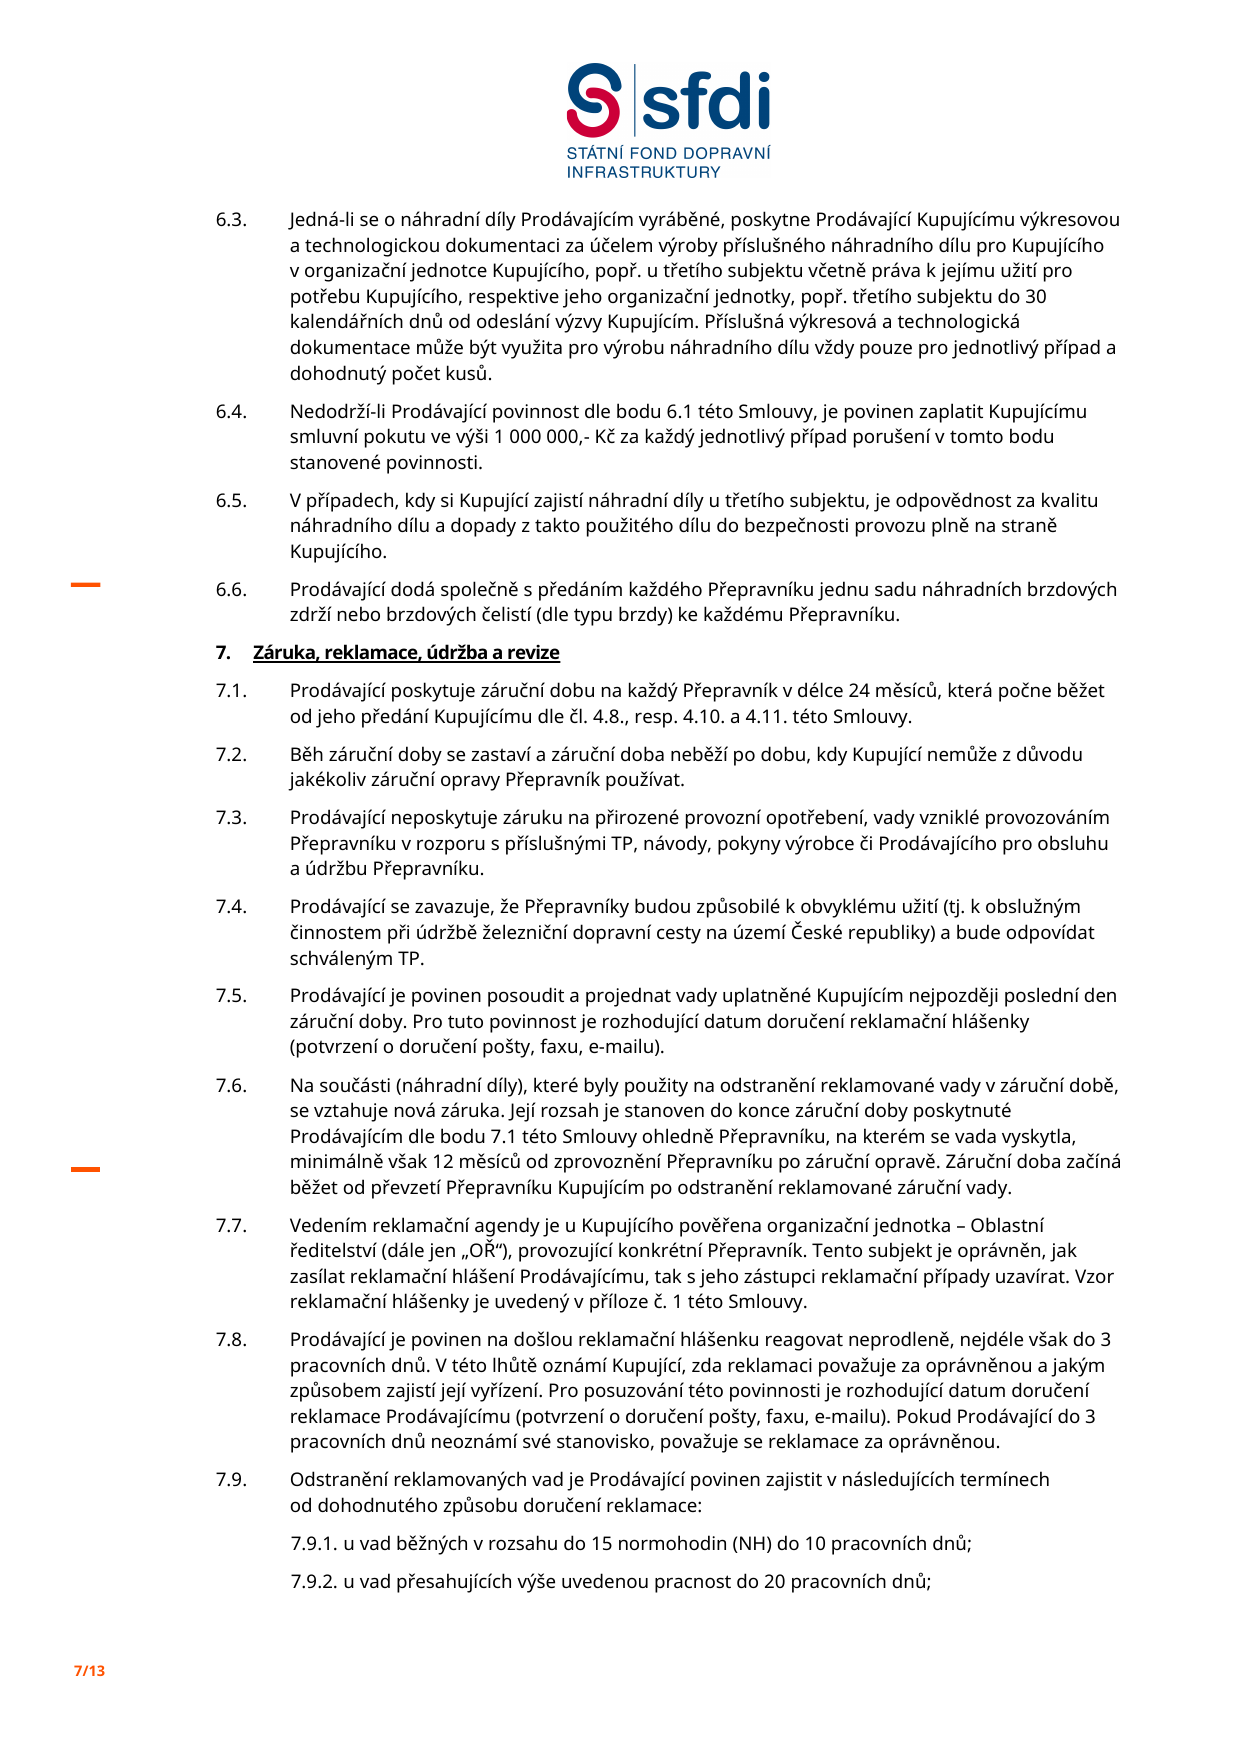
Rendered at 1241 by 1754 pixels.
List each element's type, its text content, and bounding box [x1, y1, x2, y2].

list Prodávající dodá společně s předáním každého Přepravníku jednu sadu náhradních brzdových zdrží nebo brzdových čelistí (dle typu brzdy) ke každému Přepravníku. [216, 576, 1122, 627]
list Na součásti (náhradní díly), které byly použity na odstranění reklamované vady v záruční době, se vztahuje nová záruka. Její rozsah je stanoven do konce záruční doby poskytnuté Prodávajícím dle bodu 7.1 této Smlouvy ohledně Přepravníku, na kterém se vada vyskytla, minimálně však 12 měsíců od zprovoznění Přepravníku po záruční opravě. Záruční doba začíná běžet od převzetí Přepravníku Kupujícím po odstranění reklamované záruční vady. [216, 1072, 1122, 1199]
list Prodávající je povinen na došlou reklamační hlášenku reagovat neprodleně, nejdéle však do 3 pracovních dnů. V této lhůtě oznámí Kupující, zda reklamaci považuje za oprávněnou a jakým způsobem zajistí její vyřízení. Pro posuzování této povinnosti je rozhodující datum doručení reklamace Prodávajícímu (potvrzení o doručení pošty, faxu, e-mailu). Pokud Prodávající do 3 pracovních dnů neoznámí své stanovisko, považuje se reklamace za oprávněnou. [216, 1327, 1122, 1454]
list Prodávající neposkytuje záruku na přirozené provozní opotřebení, vady vzniklé provozováním Přepravníku v rozporu s příslušnými TP, návody, pokyny výrobce či Prodávajícího pro obsluhu a údržbu Přepravníku. [216, 805, 1122, 881]
picture [566, 62, 771, 178]
list Nedodrží-li Prodávající povinnost dle bodu 6.1 této Smlouvy, je povinen zaplatit Kupujícímu smluvní pokutu ve výši 1 000 000,- Kč za každý jednotlivý případ porušení v tomto bodu stanovené povinnosti. [216, 398, 1122, 474]
list Prodávající se zavazuje, že Přepravníky budou způsobilé k obvyklému užití (tj. k obslužným činnostem při údržbě železniční dopravní cesty na území České republiky) a bude odpovídat schváleným TP. [216, 894, 1122, 970]
list u vad běžných v rozsahu do 15 normohodin (NH) do 10 pracovních dnů; [291, 1530, 1122, 1556]
list Prodávající poskytuje záruční dobu na každý Přepravník v délce 24 měsíců, která počne běžet od jeho předání Kupujícímu dle čl. 4.8., resp. 4.10. a 4.11. této Smlouvy. [216, 678, 1122, 729]
list Vedením reklamační agendy je u Kupujícího pověřena organizační jednotka – Oblastní ředitelství (dále jen „OŘ“), provozující konkrétní Přepravník. Tento subjekt je oprávněn, jak zasílat reklamační hlášení Prodávajícímu, tak s jeho zástupci reklamační případy uzavírat. Vzor reklamační hlášenky je uvedený v příloze č. 1 této Smlouvy. [216, 1212, 1122, 1314]
list Běh záruční doby se zastaví a záruční doba neběží po dobu, kdy Kupující nemůže z důvodu jakékoliv záruční opravy Přepravník používat. [216, 741, 1122, 792]
list Odstranění reklamovaných vad je Prodávající povinen zajistit v následujících termínech od dohodnutého způsobu doručení reklamace: [216, 1467, 1122, 1518]
subtitle Záruka, reklamace, údržba a revize [216, 639, 1122, 665]
list Prodávající je povinen posoudit a projednat vady uplatněné Kupujícím nejpozději poslední den záruční doby. Pro tuto povinnost je rozhodující datum doručení reklamační hlášenky (potvrzení o doručení pošty, faxu, e-mailu). [216, 983, 1122, 1059]
list V případech, kdy si Kupující zajistí náhradní díly u třetího subjektu, je odpovědnost za kvalitu náhradního dílu a dopady z takto použitého dílu do bezpečnosti provozu plně na straně Kupujícího. [216, 487, 1122, 563]
list Jedná-li se o náhradní díly Prodávajícím vyráběné, poskytne Prodávající Kupujícímu výkresovou a technologickou dokumentaci za účelem výroby příslušného náhradního dílu pro Kupujícího v organizační jednotce Kupujícího, popř. u třetího subjektu včetně práva k jejímu užití pro potřebu Kupujícího, respektive jeho organizační jednotky, popř. třetího subjektu do 30 kalendářních dnů od odeslání výzvy Kupujícím. Příslušná výkresová a technologická dokumentace může být využita pro výrobu náhradního dílu vždy pouze pro jednotlivý případ a dohodnutý počet kusů. [216, 207, 1122, 385]
list u vad přesahujících výše uvedenou pracnost do 20 pracovních dnů; [291, 1568, 1122, 1594]
